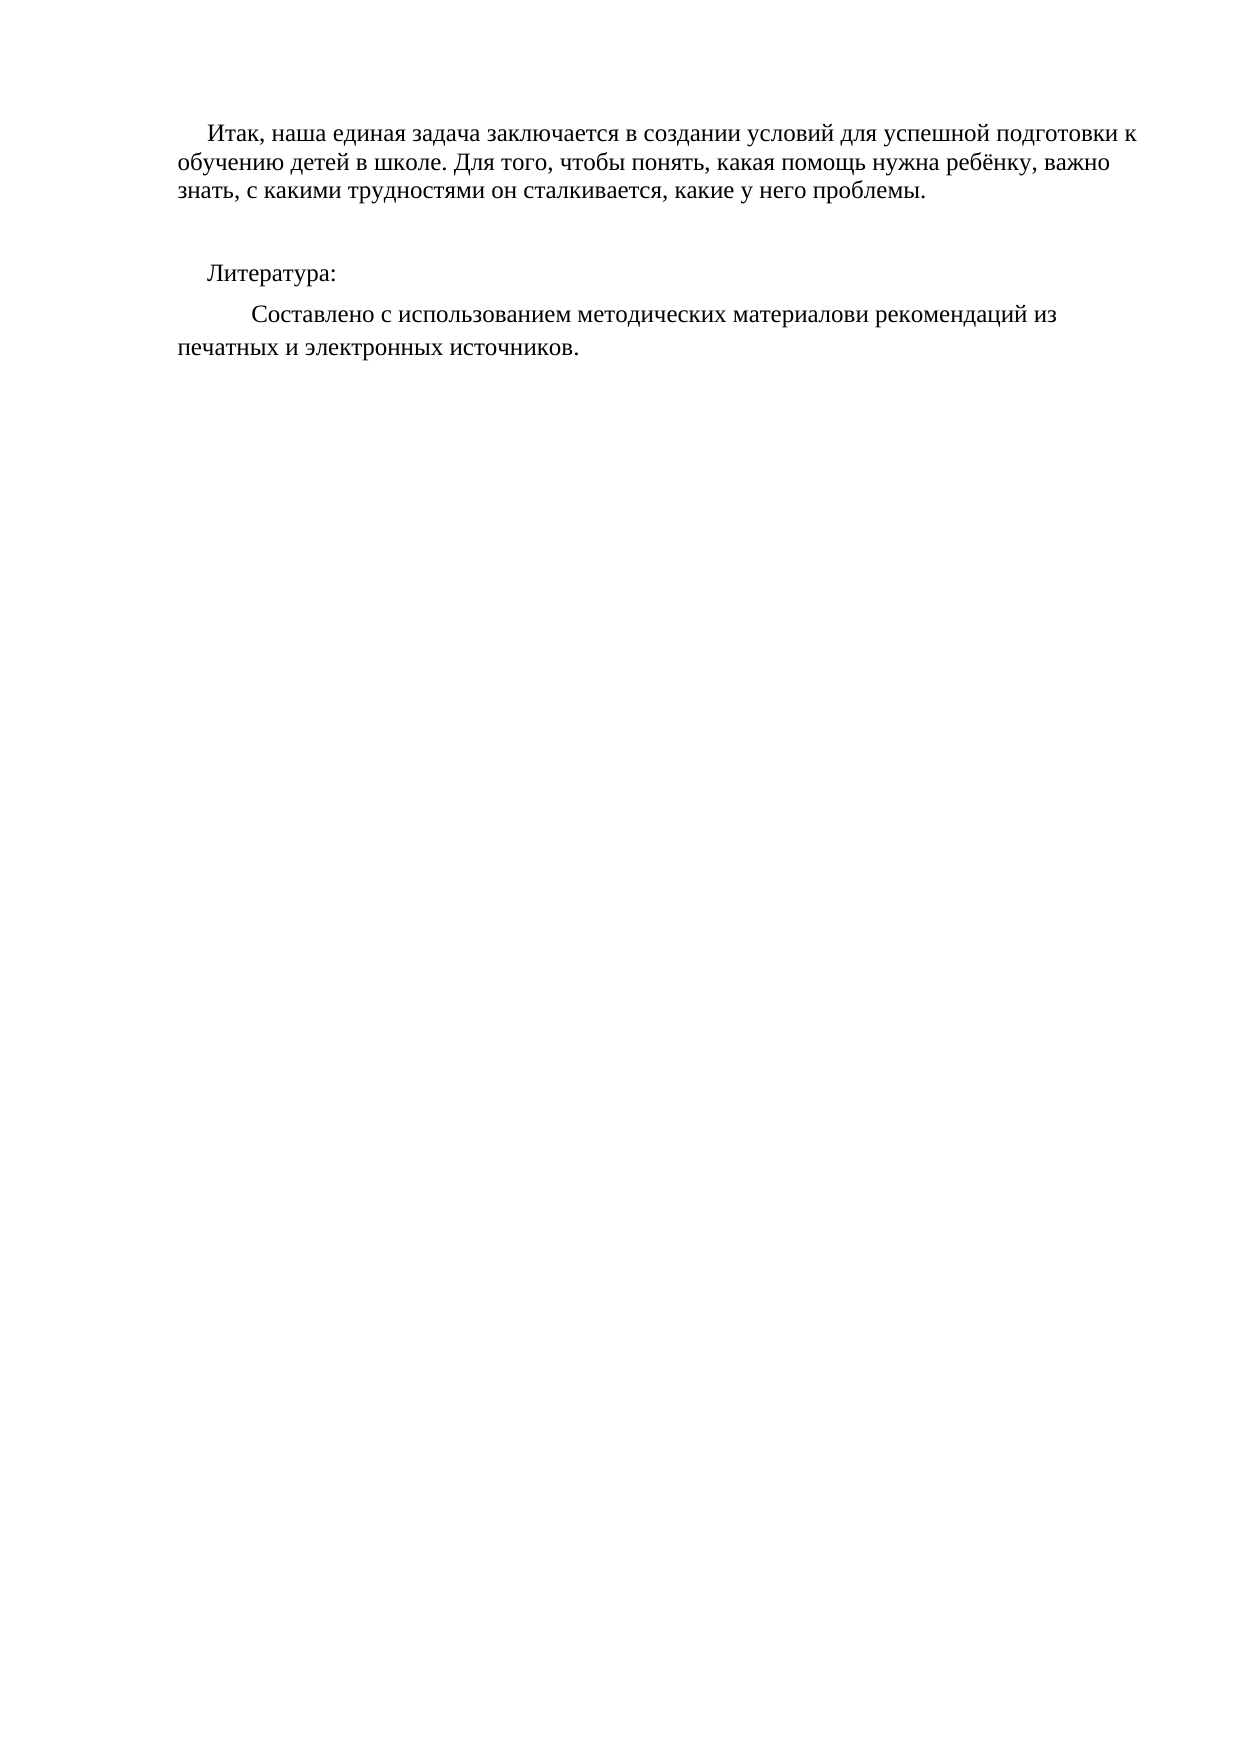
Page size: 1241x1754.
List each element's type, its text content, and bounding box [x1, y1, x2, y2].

text Литература: [177, 258, 1152, 287]
text Итак, наша единая задача заключается в создании условий для успешной подготовки к обучению детей в школе. Для того, чтобы понять, какая помощь нужна ребёнку, важно знать, с какими трудностями он сталкивается, какие у него проблемы. [177, 118, 1152, 204]
text Составлено с использованием методических материалови рекомендаций из печатных и электронных источников. [177, 299, 1152, 361]
